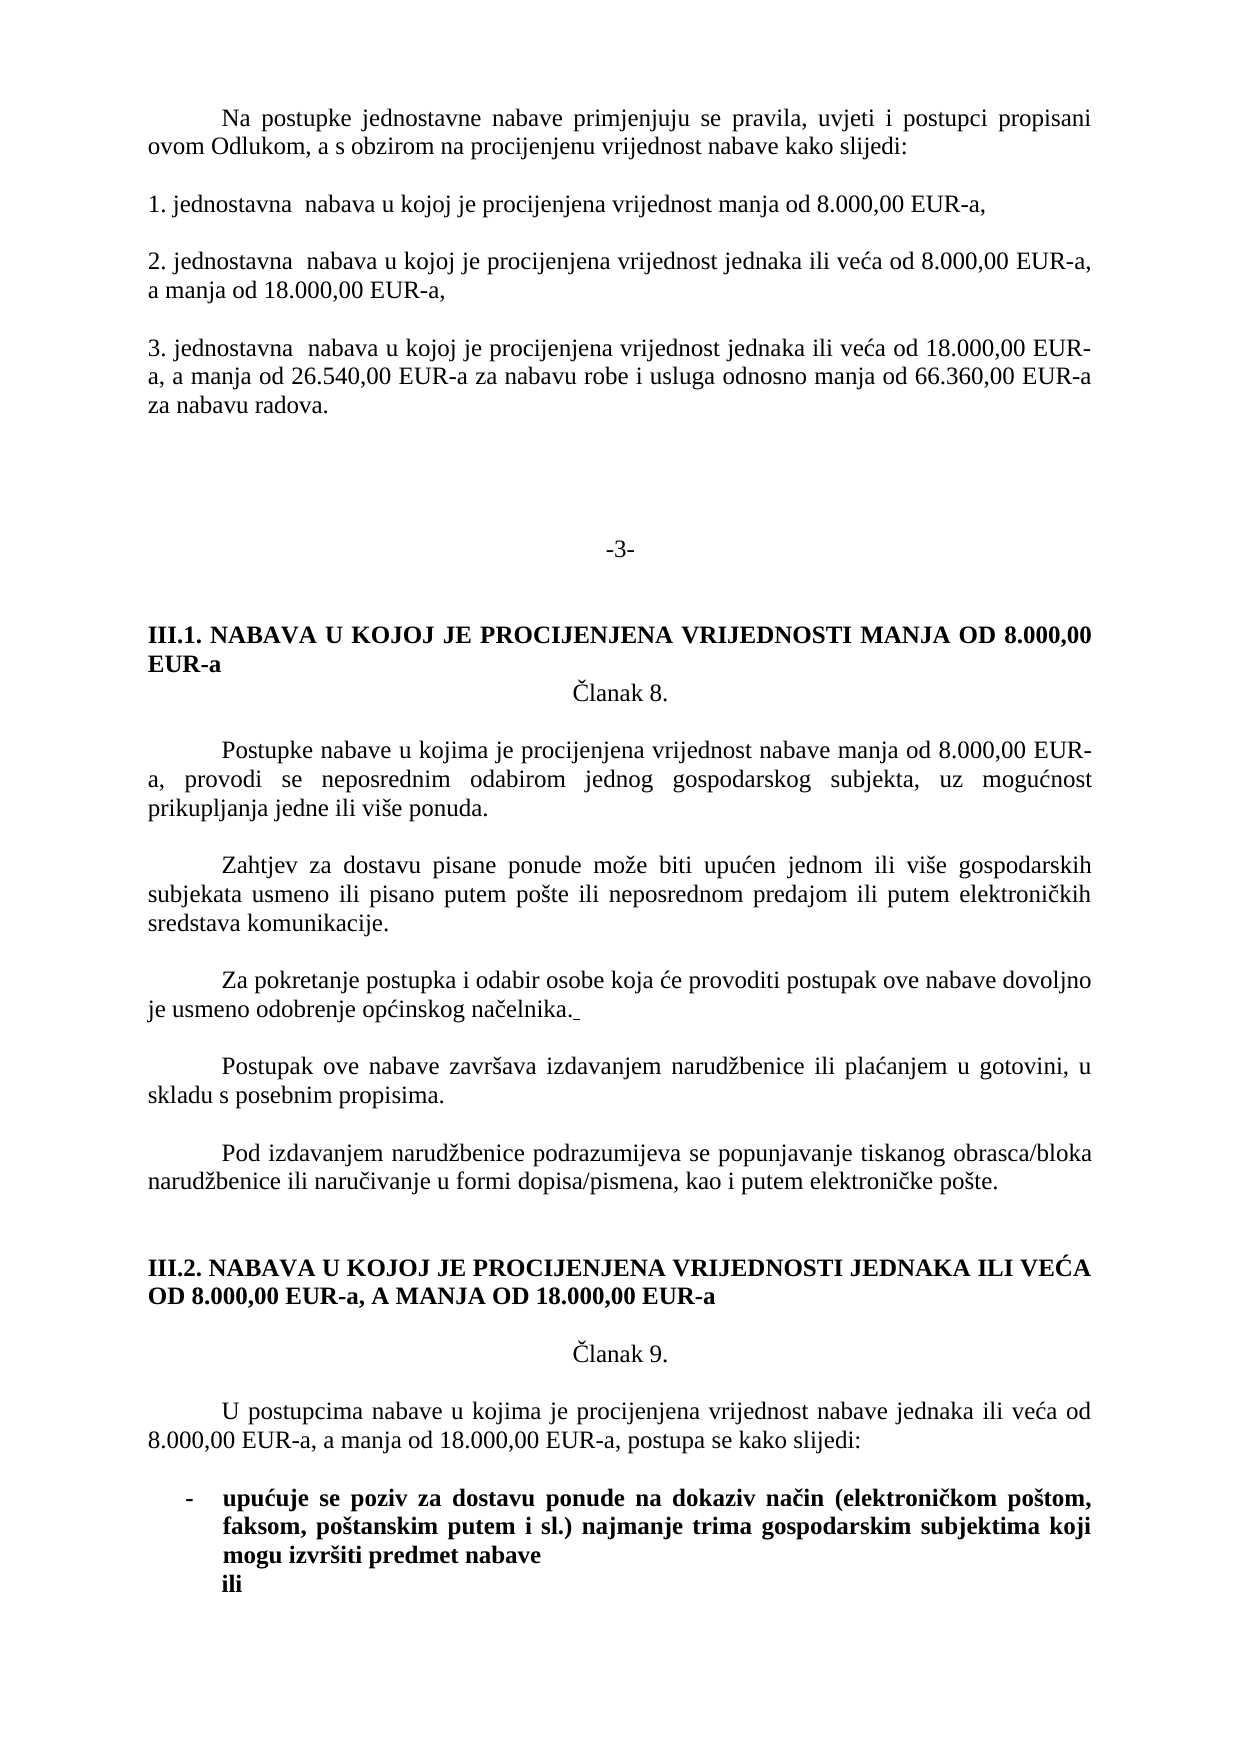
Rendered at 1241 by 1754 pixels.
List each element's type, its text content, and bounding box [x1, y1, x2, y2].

text Članak 8. [148, 678, 1093, 706]
text III.2. NABAVA U KOJOJ JE PROCIJENJENA VRIJEDNOSTI JEDNAKA ILI VEĆA OD 8.000,00 EUR-a, A MANJA OD 18.000,00 EUR-a [148, 1253, 1093, 1310]
text III.1. NABAVA U KOJOJ JE PROCIJENJENA VRIJEDNOSTI MANJA OD 8.000,00 EUR-a [148, 620, 1093, 678]
text 1. jednostavna nabava u kojoj je procijenjena vrijednost manja od 8.000,00 EUR-a, [148, 189, 1093, 218]
text Članak 9. [148, 1339, 1093, 1368]
text Zahtjev za dostavu pisane ponude može biti upućen jednom ili više gospodarskih subjekata usmeno ili pisano putem pošte ili neposrednom predajom ili putem elektroničkih sredstava komunikacije. [148, 850, 1093, 936]
text Za pokretanje postupka i odabir osobe koja će provoditi postupak ove nabave dovoljno je usmeno odobrenje općinskog načelnika. [148, 965, 1093, 1023]
text U postupcima nabave u kojima je procijenjena vrijednost nabave jednaka ili veća od 8.000,00 EUR-a, a manja od 18.000,00 EUR-a, postupa se kako slijedi: [148, 1396, 1093, 1454]
text 2. jednostavna nabava u kojoj je procijenjena vrijednost jednaka ili veća od 8.000,00 EUR-a, a manja od 18.000,00 EUR-a, [148, 246, 1093, 304]
text Na postupke jednostavne nabave primjenjuju se pravila, uvjeti i postupci propisani ovom Odlukom, a s obzirom na procijenjenu vrijednost nabave kako slijedi: [148, 103, 1093, 160]
text Postupke nabave u kojima je procijenjena vrijednost nabave manja od 8.000,00 EUR-a, provodi se neposrednim odabirom jednog gospodarskog subjekta, uz mogućnost prikupljanja jedne ili više ponuda. [148, 735, 1093, 821]
text -3- [148, 534, 1093, 563]
text ili [185, 1569, 1093, 1598]
text Pod izdavanjem narudžbenice podrazumijeva se popunjavanje tiskanog obrasca/bloka narudžbenice ili naručivanje u formi dopisa/pismena, kao i putem elektroničke pošte. [148, 1138, 1093, 1195]
text 3. jednostavna nabava u kojoj je procijenjena vrijednost jednaka ili veća od 18.000,00 EUR-a, a manja od 26.540,00 EUR-a za nabavu robe i usluga odnosno manja od 66.360,00 EUR-a za nabavu radova. [148, 333, 1093, 419]
list upućuje se poziv za dostavu ponude na dokaziv način (elektroničkom poštom, faksom, poštanskim putem i sl.) najmanje trima gospodarskim subjektima koji mogu izvršiti predmet nabave [185, 1483, 1093, 1569]
text Postupak ove nabave završava izdavanjem narudžbenice ili plaćanjem u gotovini, u skladu s posebnim propisima. [148, 1051, 1093, 1109]
